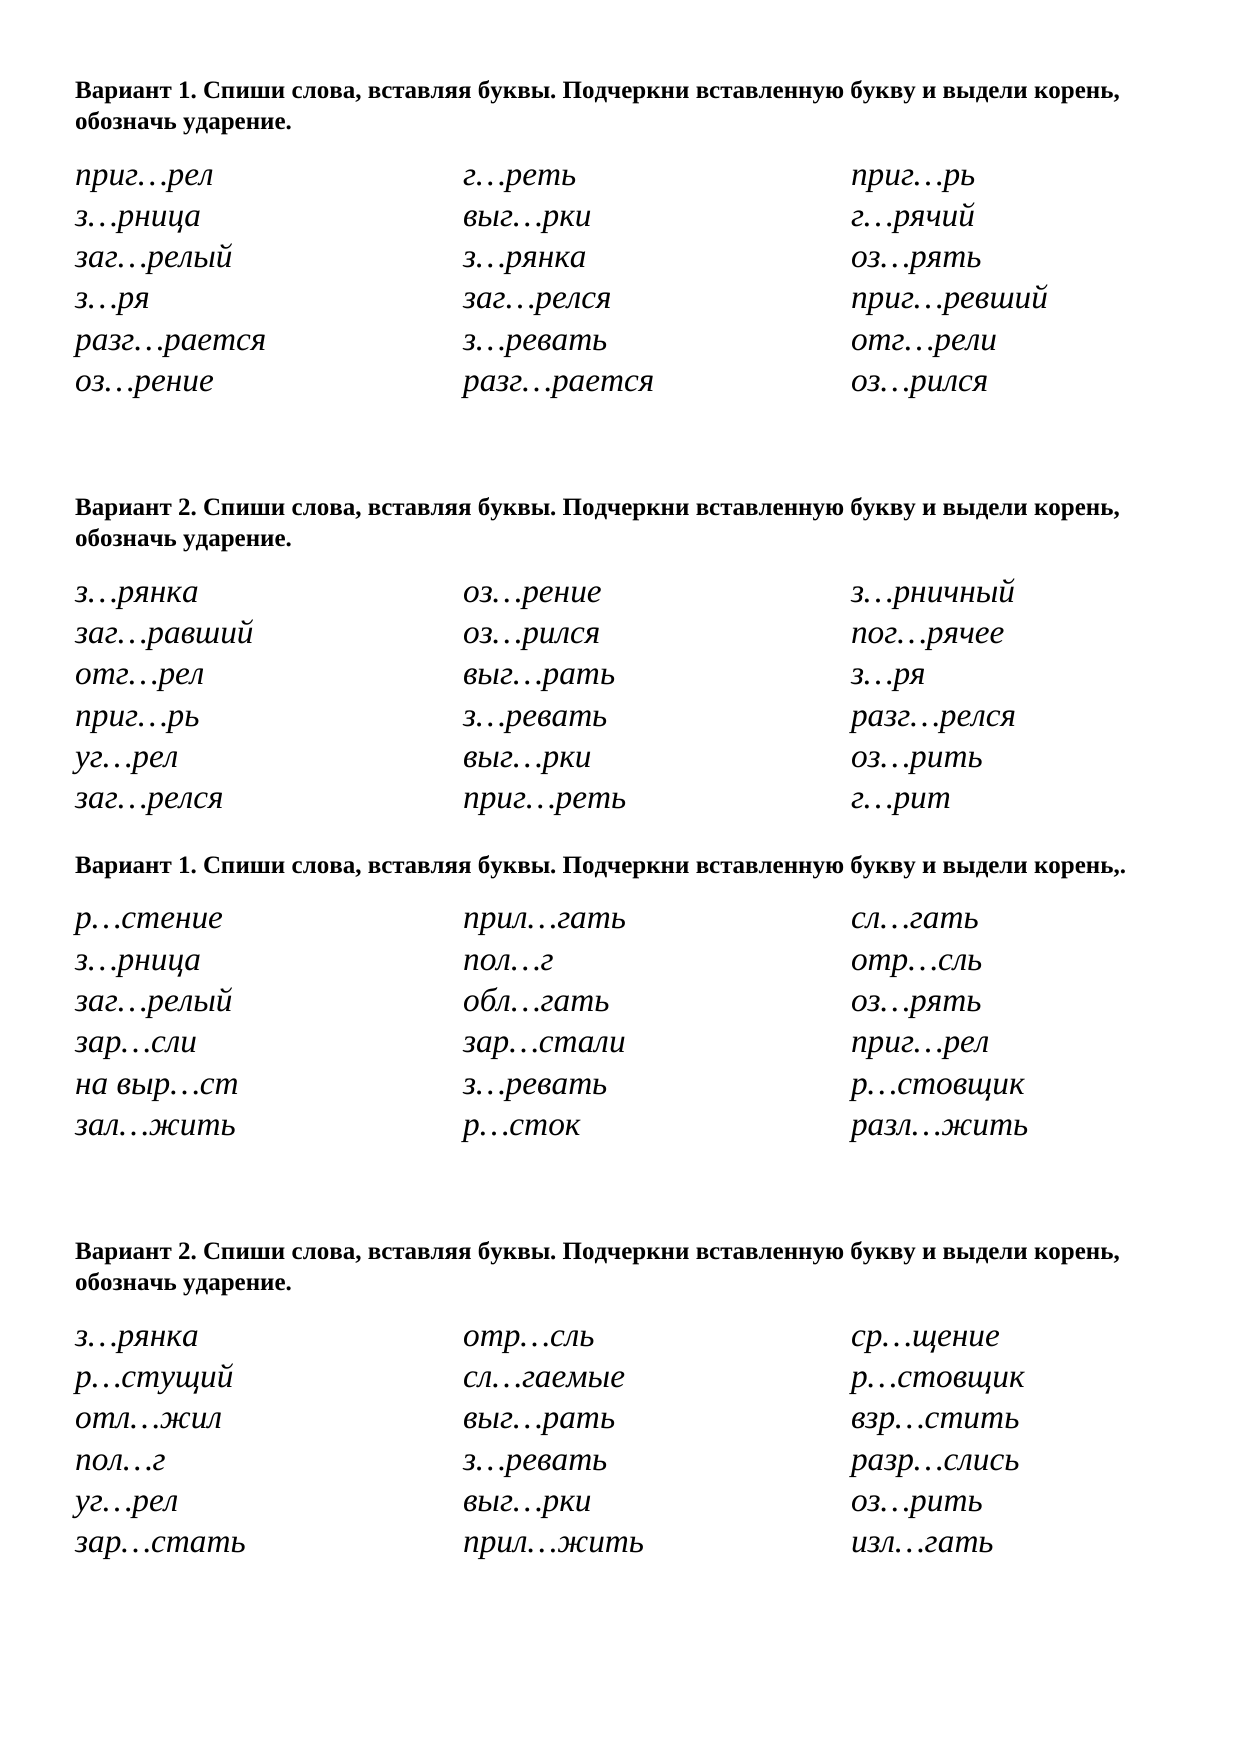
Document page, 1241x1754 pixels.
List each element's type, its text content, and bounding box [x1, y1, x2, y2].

text выг…рать [463, 653, 777, 692]
text зар…сли [75, 1022, 389, 1060]
text приг…рел [75, 154, 389, 192]
text р…сток [463, 1104, 777, 1143]
text оз…рить [851, 736, 1165, 774]
text выг…рки [463, 1480, 777, 1518]
text прил…гать [463, 898, 777, 936]
text р…стущий [75, 1356, 389, 1394]
text оз…рять [851, 980, 1165, 1019]
text з…рница [75, 195, 389, 233]
text з…ревать [463, 319, 777, 357]
text заг…равший [75, 612, 389, 651]
text прил…жить [463, 1522, 777, 1560]
text р…стовщик [851, 1063, 1165, 1101]
text сл…гаемые [463, 1356, 777, 1394]
text Вариант 2. Спиши слова, вставляя буквы. Подчеркни вставленную букву и выдели корень, обозначь ударение. [75, 492, 1165, 552]
text оз…рение [463, 571, 777, 609]
text приг…рел [851, 1022, 1165, 1060]
text заг…релся [463, 278, 777, 316]
text разр…слись [851, 1439, 1165, 1477]
text взр…стить [851, 1397, 1165, 1436]
text отр…сль [463, 1315, 777, 1353]
text оз…рился [851, 361, 1165, 399]
text з…ревать [463, 1439, 777, 1477]
text приг…рь [75, 695, 389, 733]
text пол…г [463, 939, 777, 977]
text выг…рки [463, 195, 777, 233]
text з…рянка [75, 571, 389, 609]
text уг…рел [75, 736, 389, 774]
text заг…релся [75, 778, 389, 816]
text заг…релый [75, 236, 389, 275]
text Вариант 2. Спиши слова, вставляя буквы. Подчеркни вставленную букву и выдели корень, обозначь ударение. [75, 1236, 1165, 1296]
text з…ря [851, 653, 1165, 692]
text пол…г [75, 1439, 389, 1477]
text отг…рел [75, 653, 389, 692]
text разл…жить [851, 1104, 1165, 1143]
text изл…гать [851, 1522, 1165, 1560]
text з…рянка [463, 236, 777, 275]
text оз…рился [463, 612, 777, 651]
text обл…гать [463, 980, 777, 1019]
text р…стение [75, 898, 389, 936]
text г…рит [851, 778, 1165, 816]
text разг…рается [463, 361, 777, 399]
text р…стовщик [851, 1356, 1165, 1394]
text з…рница [75, 939, 389, 977]
text оз…рение [75, 361, 389, 399]
text сл…гать [851, 898, 1165, 936]
text з…ревать [463, 695, 777, 733]
text Вариант 1. Спиши слова, вставляя буквы. Подчеркни вставленную букву и выдели корень,. [75, 850, 1165, 879]
text з…ря [75, 278, 389, 316]
text г…рячий [851, 195, 1165, 233]
text ср…щение [851, 1315, 1165, 1353]
text оз…рить [851, 1480, 1165, 1518]
text заг…релый [75, 980, 389, 1019]
text з…рничный [851, 571, 1165, 609]
text оз…рять [851, 236, 1165, 275]
text приг…реть [463, 778, 777, 816]
text Вариант 1. Спиши слова, вставляя буквы. Подчеркни вставленную букву и выдели корень, обозначь ударение. [75, 75, 1165, 135]
text приг…ревший [851, 278, 1165, 316]
text г…реть [463, 154, 777, 192]
text приг…рь [851, 154, 1165, 192]
text выг…рки [463, 736, 777, 774]
text отл…жил [75, 1397, 389, 1436]
text з…рянка [75, 1315, 389, 1353]
text отг…рели [851, 319, 1165, 357]
text уг…рел [75, 1480, 389, 1518]
text разг…релся [851, 695, 1165, 733]
text зал…жить [75, 1104, 389, 1143]
text отр…сль [851, 939, 1165, 977]
text зар…стали [463, 1022, 777, 1060]
text з…ревать [463, 1063, 777, 1101]
text на выр…ст [75, 1063, 389, 1101]
text зар…стать [75, 1522, 389, 1560]
text разг…рается [75, 319, 389, 357]
text выг…рать [463, 1397, 777, 1436]
text пог…рячее [851, 612, 1165, 651]
